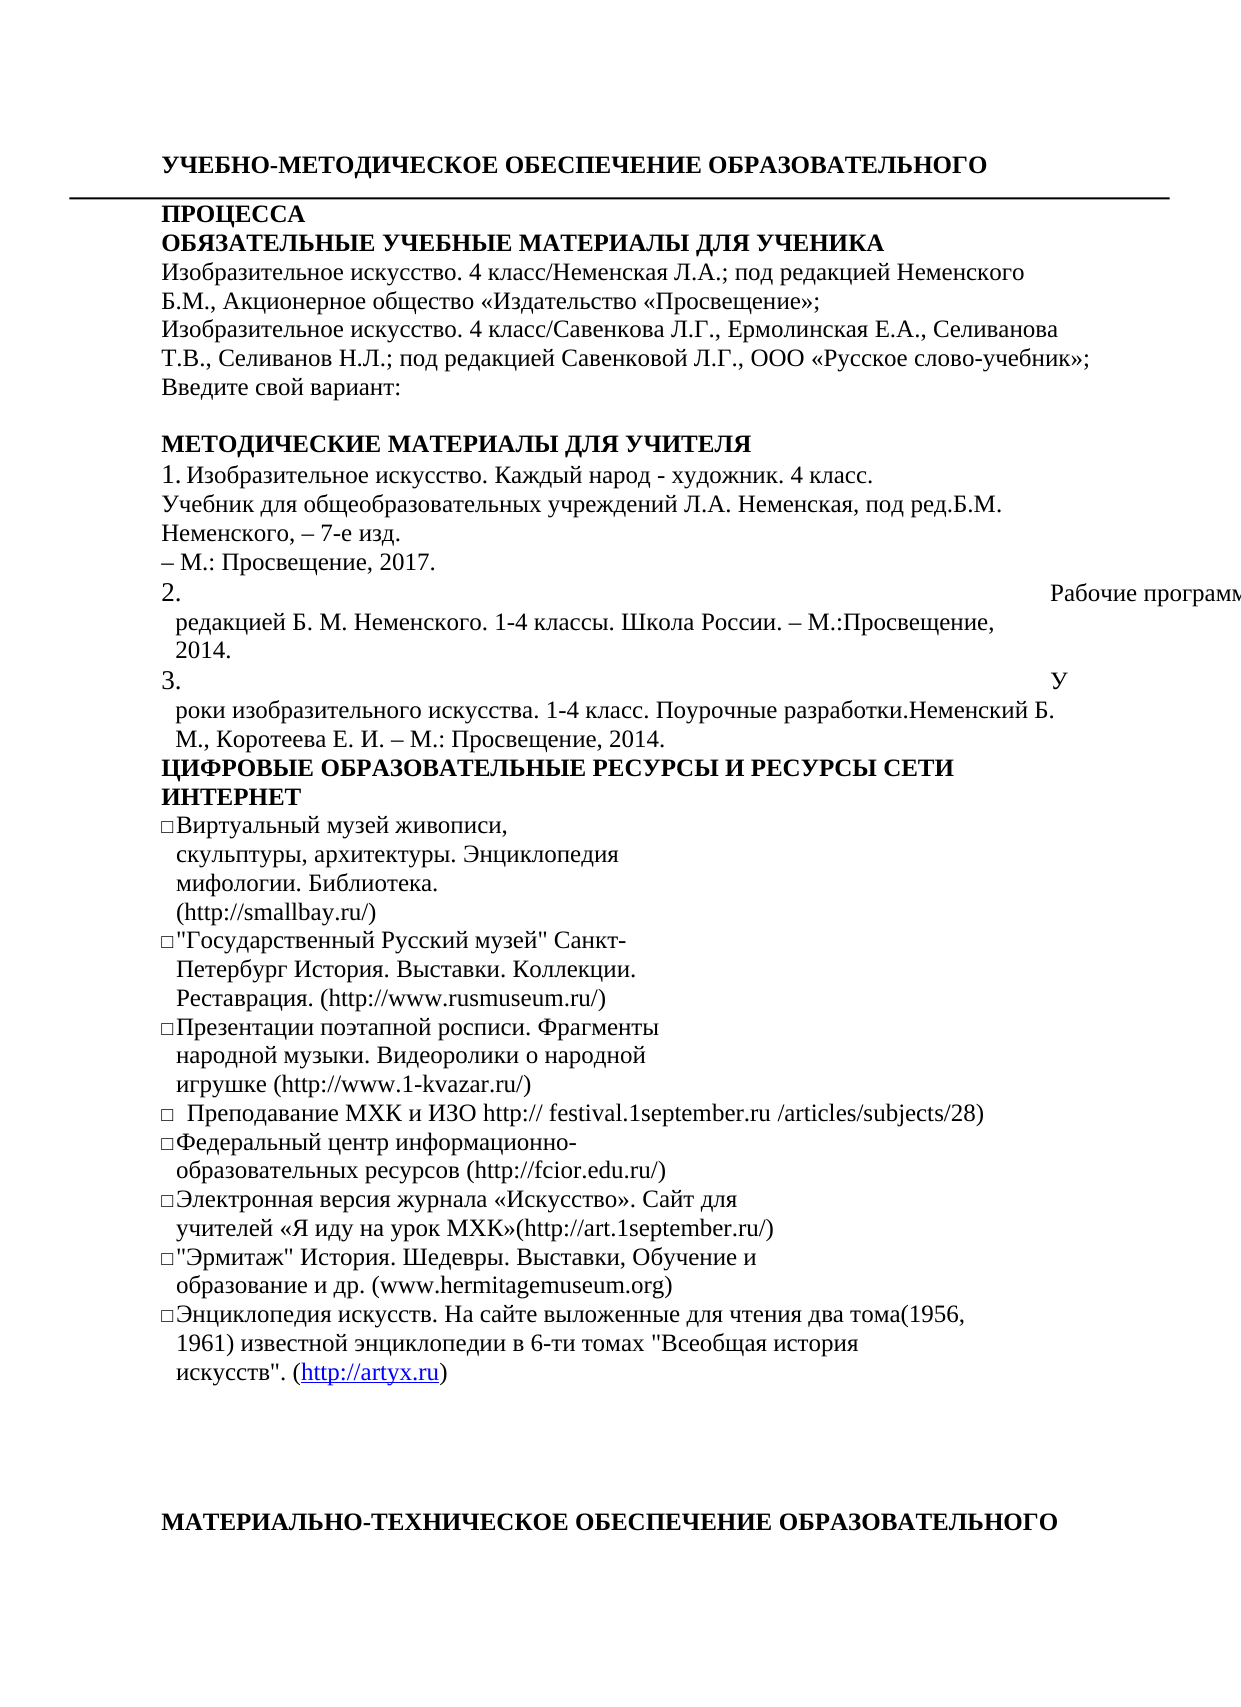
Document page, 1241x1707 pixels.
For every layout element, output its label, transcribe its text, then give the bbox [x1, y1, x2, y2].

subtitle ОБЯЗАТЕЛЬНЫЕ УЧЕБНЫЕ МАТЕРИАЛЫ ДЛЯ УЧЕНИКА [161, 228, 1090, 257]
list Преподавание МХК и ИЗО http:// festival.1september.ru /articles/subjects/28) [161, 1098, 1090, 1127]
text Учебник для общеобразовательных учреждений Л.А. Неменская, под ред.Б.М. Неменского, – 7-е изд. [161, 489, 1090, 547]
list Федеральный центр информационно-образовательных ресурсов (http://fcior.edu.ru/) [161, 1127, 689, 1184]
list "Эрмитаж" История. Шедевры. Выставки, Обучение и образование и др. (www.hermitagemuseum.org) [161, 1242, 781, 1299]
text УЧЕБНО-МЕТОДИЧЕСКОЕ ОБЕСПЕЧЕНИЕ ОБРАЗОВАТЕЛЬНОГО ПРОЦЕССА [161, 200, 1090, 228]
text УЧЕБНО-МЕТОДИЧЕСКОЕ ОБЕСПЕЧЕНИЕ ОБРАЗОВАТЕЛЬНОГО ПРОЦЕССА [161, 150, 1090, 197]
list Уроки изобразительного искусства. 1-4 класс. Поурочные разработки.Неменский Б. М., Коротеева Е. И. – М.: Просвещение, 2014. [161, 664, 1059, 753]
text Введите свой вариант: [161, 372, 1090, 401]
list "Государственный Русский музей" Санкт-Петербург История. Выставки. Коллекции. Реставрация. (http://www.rusmuseum.ru/) [161, 925, 669, 1012]
list Презентации поэтапной росписи. Фрагменты народной музыки. Видеоролики о народной игрушке (http://www.1-kvazar.ru/) [161, 1012, 688, 1098]
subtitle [161, 1507, 1090, 1536]
subtitle ЦИФРОВЫЕ ОБРАЗОВАТЕЛЬНЫЕ РЕСУРСЫ И РЕСУРСЫ СЕТИ ИНТЕРНЕТ [161, 753, 1090, 810]
list Электронная версия журнала «Искусство». Сайт для учителей «Я иду на урок МХК»(http://art.1september.ru/) [161, 1184, 836, 1242]
text Изобразительное искусство. 4 класс/Неменская Л.А.; под редакцией Неменского Б.М., Акционерное общество «Издательство «Просвещение»; [161, 257, 1056, 314]
list Энциклопедия искусств. На сайте выложенные для чтения два тома(1956, 1961) известной энциклопедии в 6-ти томах "Всеобщая история искусств". (http://artyx.ru) [161, 1299, 972, 1385]
subtitle МЕТОДИЧЕСКИЕ МАТЕРИАЛЫ ДЛЯ УЧИТЕЛЯ [161, 429, 1090, 458]
list Виртуальный музей живописи, скульптуры, архитектуры. Энциклопедия мифологии. Библиотека. (http://smallbay.ru/) [161, 810, 623, 925]
text – М.: Просвещение, 2017. [161, 547, 1090, 576]
list Изобразительное искусство. Каждый народ - художник. 4 класс. [161, 458, 1090, 489]
text Изобразительное искусство. 4 класс/Савенкова Л.Г., Ермолинская Е.А., Селиванова Т.В., Селиванов Н.Л.; под редакцией Савенковой Л.Г., ООО «Русское слово-учебник»; [161, 314, 1090, 372]
list Рабочие программы. Изобразительное искусство. Предметная линия учебников под редакцией Б. М. Неменского. 1-4 классы. Школа России. – М.:Просвещение, 2014. [161, 576, 1044, 664]
